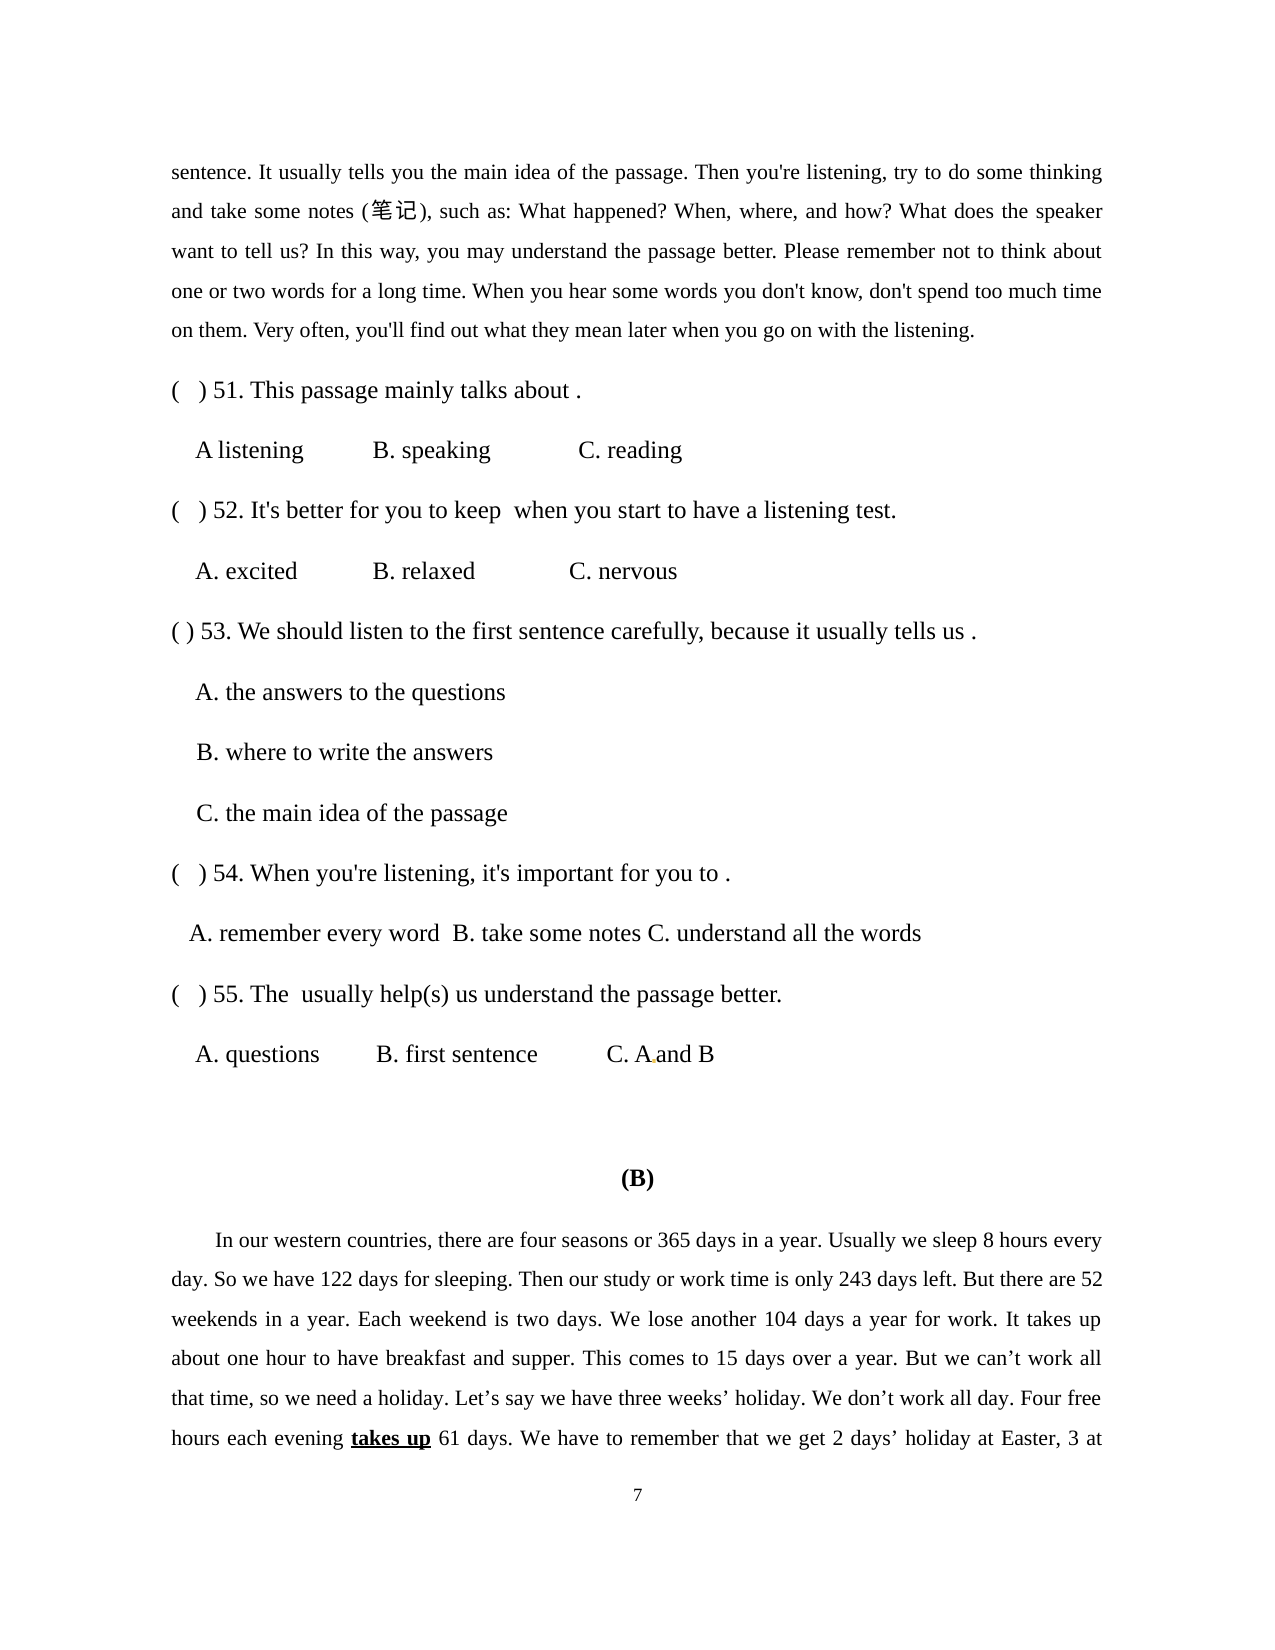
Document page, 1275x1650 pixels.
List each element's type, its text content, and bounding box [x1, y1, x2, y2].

text A. questions B. first sentence C. Aand B [171, 1031, 1104, 1071]
text ( ) 53. We should listen to the first sentence carefully, because it usually tells us . [171, 608, 1104, 648]
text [171, 148, 1104, 346]
text ( ) 51. This passage mainly talks about . [171, 366, 1104, 406]
text A listening B. speaking C. reading [171, 427, 1104, 466]
text ( ) 52. It's better for you to keep when you start to have a listening test. [171, 487, 1104, 527]
text B. where to write the answers [171, 729, 1104, 768]
text A. excited B. relaxed C. nervous [171, 548, 1104, 587]
text A. the answers to the questions [171, 668, 1104, 708]
text A. remember every word B. take some notes C. understand all the words [171, 910, 1104, 950]
text ( ) 55. The usually help(s) us understand the passage better. [171, 971, 1104, 1010]
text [171, 1212, 1104, 1450]
text C. the main idea of the passage [171, 789, 1104, 829]
text (B) [171, 1152, 1104, 1191]
text ( ) 54. When you're listening, it's important for you to . [171, 850, 1104, 889]
